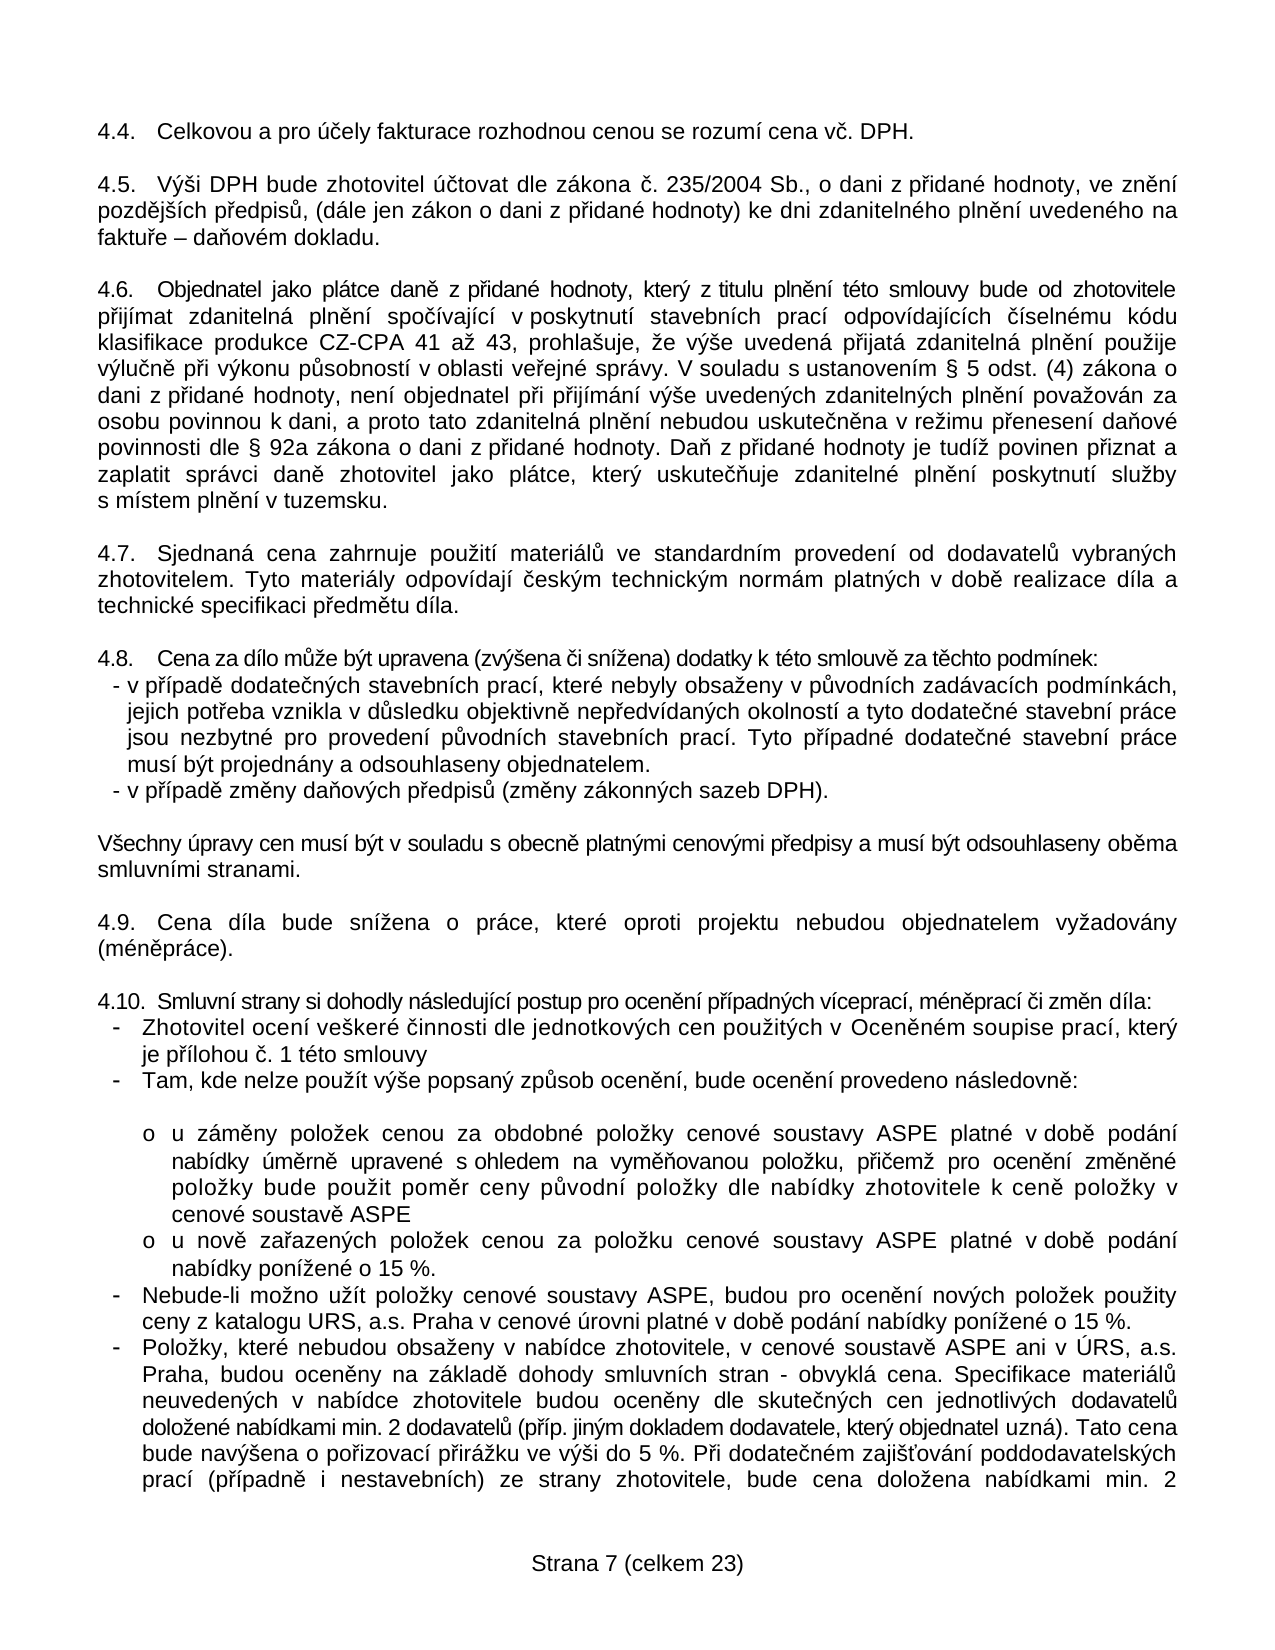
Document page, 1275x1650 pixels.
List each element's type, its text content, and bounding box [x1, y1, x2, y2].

list Tam, kde nelze použít výše popsaný způsob ocenění, bude ocenění provedeno následovně: [112, 1067, 1177, 1093]
list Objednatel jako plátce daně z přidané hodnoty, který z titulu plnění této smlouvy bude od zhotovitele přijímat zdanitelná plnění spočívající v poskytnutí stavebních prací odpovídajících číselnému kódu klasifikace produkce CZ-CPA 41 až 43, prohlašuje, že výše uvedená přijatá zdanitelná plnění použije výlučně při výkonu působností v oblasti veřejné správy. V souladu s ustanovením § 5 odst. (4) zákona o dani z přidané hodnoty, není objednatel při přijímání výše uvedených zdanitelných plnění považován za osobu povinnou k dani, a proto tato zdanitelná plnění nebudou uskutečněna v režimu přenesení daňové povinnosti dle § 92a zákona o dani z přidané hodnoty. Daň z přidané hodnoty je tudíž povinen přiznat a zaplatit správci daně zhotovitel jako plátce, který uskutečňuje zdanitelné plnění poskytnutí služby s místem plnění v tuzemsku. [97, 276, 1177, 513]
list Sjednaná cena zahrnuje použití materiálů ve standardním provedení od dodavatelů vybraných zhotovitelem. Tyto materiály odpovídají českým technickým normám platných v době realizace díla a technické specifikaci předmětu díla. [97, 540, 1177, 619]
list Cena díla bude snížena o práce, které oproti projektu nebudou objednatelem vyžadovány (méněpráce). [97, 909, 1177, 961]
text Všechny úpravy cen musí být v souladu s obecně platnými cenovými předpisy a musí být odsouhlaseny oběma smluvními stranami. [97, 830, 1177, 882]
list v případě dodatečných stavebních prací, které nebyly obsaženy v původních zadávacích podmínkách, jejich potřeba vznikla v důsledku objektivně nepředvídaných okolností a tyto dodatečné stavební práce jsou nezbytné pro provedení původních stavebních prací. Tyto případné dodatečné stavební práce musí být projednány a odsouhlaseny objednatelem. [112, 672, 1177, 777]
list u záměny položek cenou za obdobné položky cenové soustavy ASPE platné v době podání nabídky úměrně upravené s ohledem na vyměňovanou položku, přičemž pro ocenění změněné položky bude použit poměr ceny původní položky dle nabídky zhotovitele k ceně položky v cenové soustavě ASPE [142, 1119, 1177, 1227]
list Výši DPH bude zhotovitel účtovat dle zákona č. 235/2004 Sb., o dani z přidané hodnoty, ve znění pozdějších předpisů, (dále jen zákon o dani z přidané hodnoty) ke dni zdanitelného plnění uvedeného na faktuře – daňovém dokladu. [97, 171, 1177, 250]
list Cena za dílo může být upravena (zvýšena či snížena) dodatky k této smlouvě za těchto podmínek: [97, 645, 1177, 672]
list v případě změny daňových předpisů (změny zákonných sazeb DPH). [112, 777, 1177, 803]
list Smluvní strany si dohodly následující postup pro ocenění případných víceprací, méněprací či změn díla: [97, 988, 1177, 1014]
list Nebude-li možno užít položky cenové soustavy ASPE, budou pro ocenění nových položek použity ceny z katalogu URS, a.s. Praha v cenové úrovni platné v době podání nabídky ponížené o 15 %. [112, 1282, 1177, 1334]
list Zhotovitel ocení veškeré činnosti dle jednotkových cen použitých v Oceněném soupise prací, který je přílohou č. 1 této smlouvy [112, 1014, 1177, 1067]
list Celkovou a pro účely fakturace rozhodnou cenou se rozumí cena vč. DPH. [97, 118, 1177, 144]
list u nově zařazených položek cenou za položku cenové soustavy ASPE platné v době podání nabídky ponížené o 15 %. [142, 1227, 1177, 1282]
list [112, 1334, 1177, 1492]
